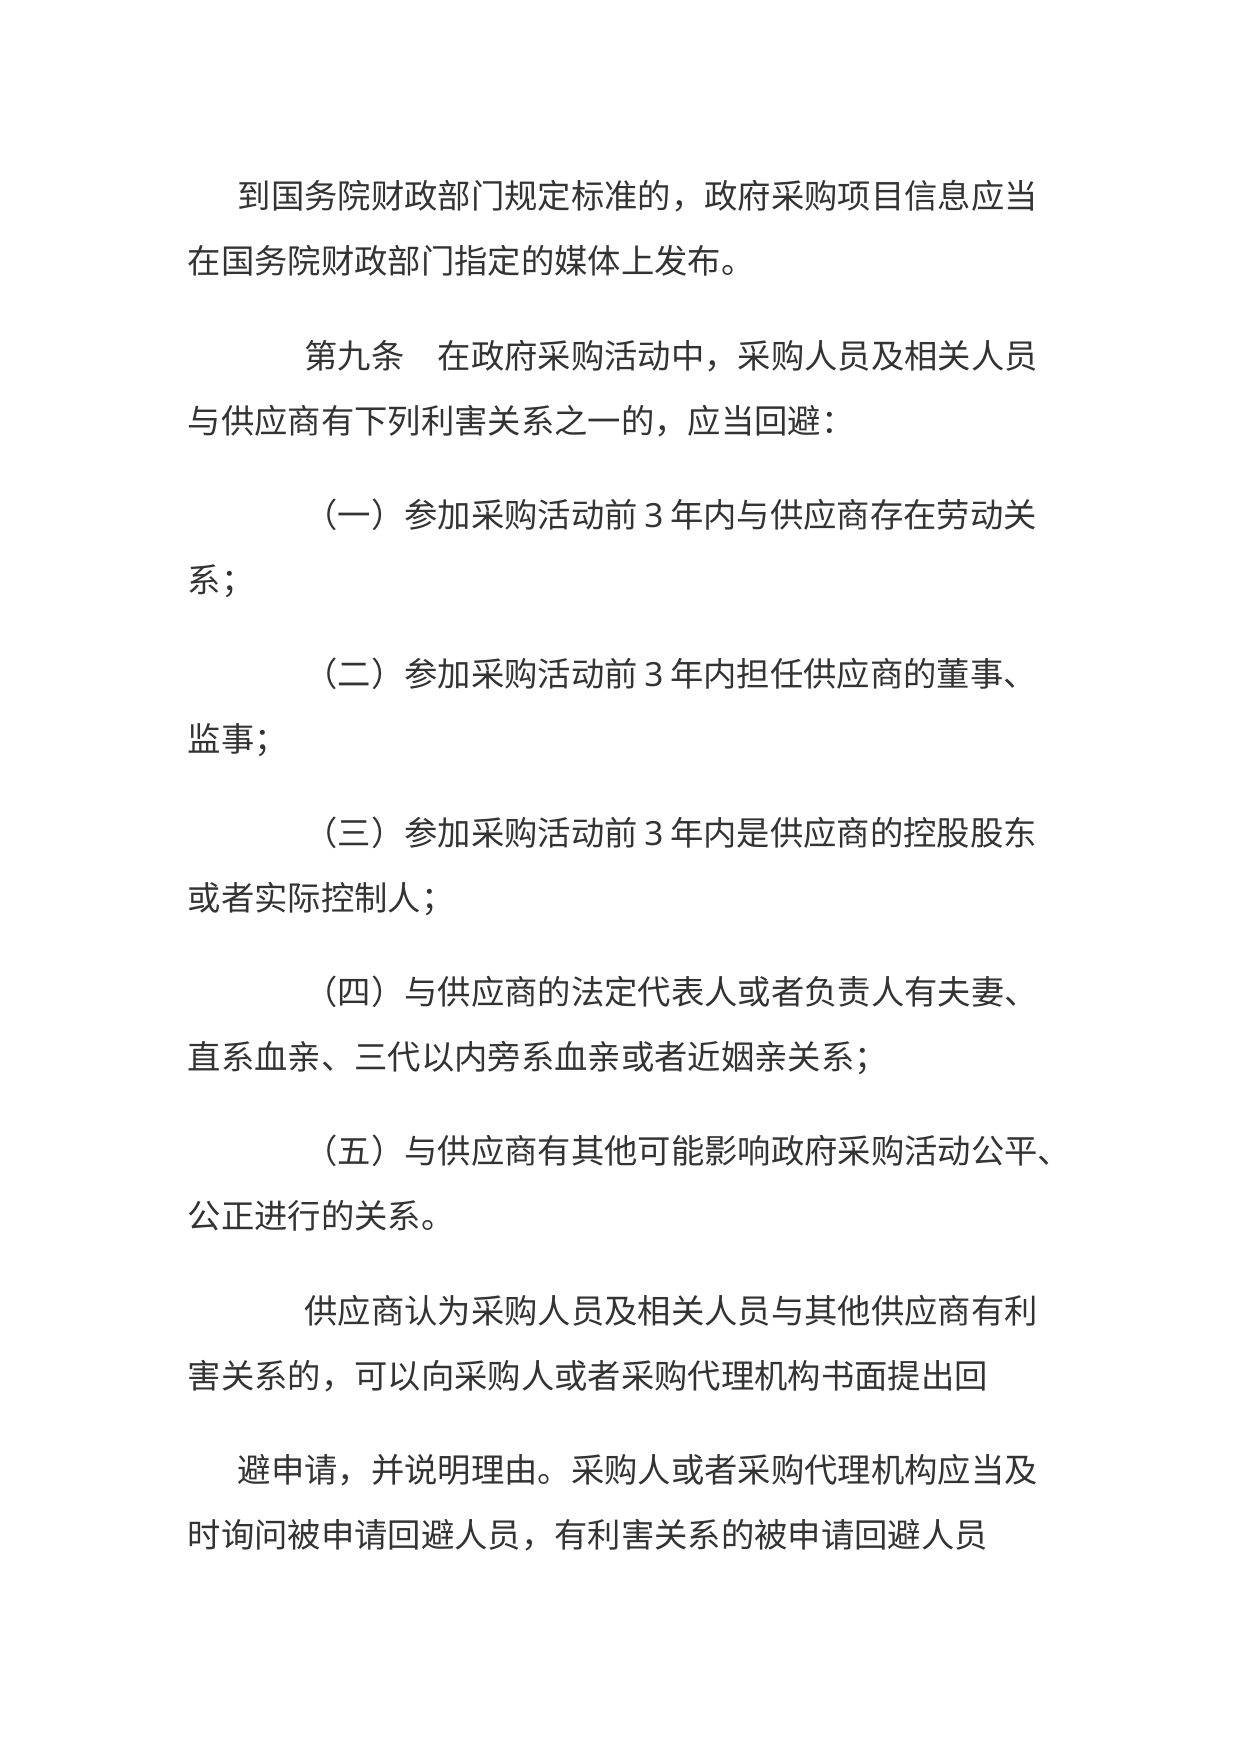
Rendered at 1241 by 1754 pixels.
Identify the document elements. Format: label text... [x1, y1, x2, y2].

text 到国务院财政部门规定标准的，政府采购项目信息应当在国务院财政部门指定的媒体上发布。 [187, 162, 1053, 292]
text （一）参加采购活动前3年内与供应商存在劳动关系； [187, 480, 1053, 610]
text 避申请，并说明理由。采购人或者采购代理机构应当及时询问被申请回避人员，有利害关系的被申请回避人员 [187, 1435, 1053, 1565]
text 第九条 在政府采购活动中，采购人员及相关人员与供应商有下列利害关系之一的，应当回避： [187, 321, 1053, 451]
text （五）与供应商有其他可能影响政府采购活动公平、公正进行的关系。 [187, 1117, 1053, 1247]
text 供应商认为采购人员及相关人员与其他供应商有利害关系的，可以向采购人或者采购代理机构书面提出回 [187, 1276, 1053, 1406]
text （四）与供应商的法定代表人或者负责人有夫妻、直系血亲、三代以内旁系血亲或者近姻亲关系； [187, 958, 1053, 1088]
text （二）参加采购活动前3年内担任供应商的董事、监事； [187, 639, 1053, 769]
text （三）参加采购活动前3年内是供应商的控股股东或者实际控制人； [187, 799, 1053, 929]
